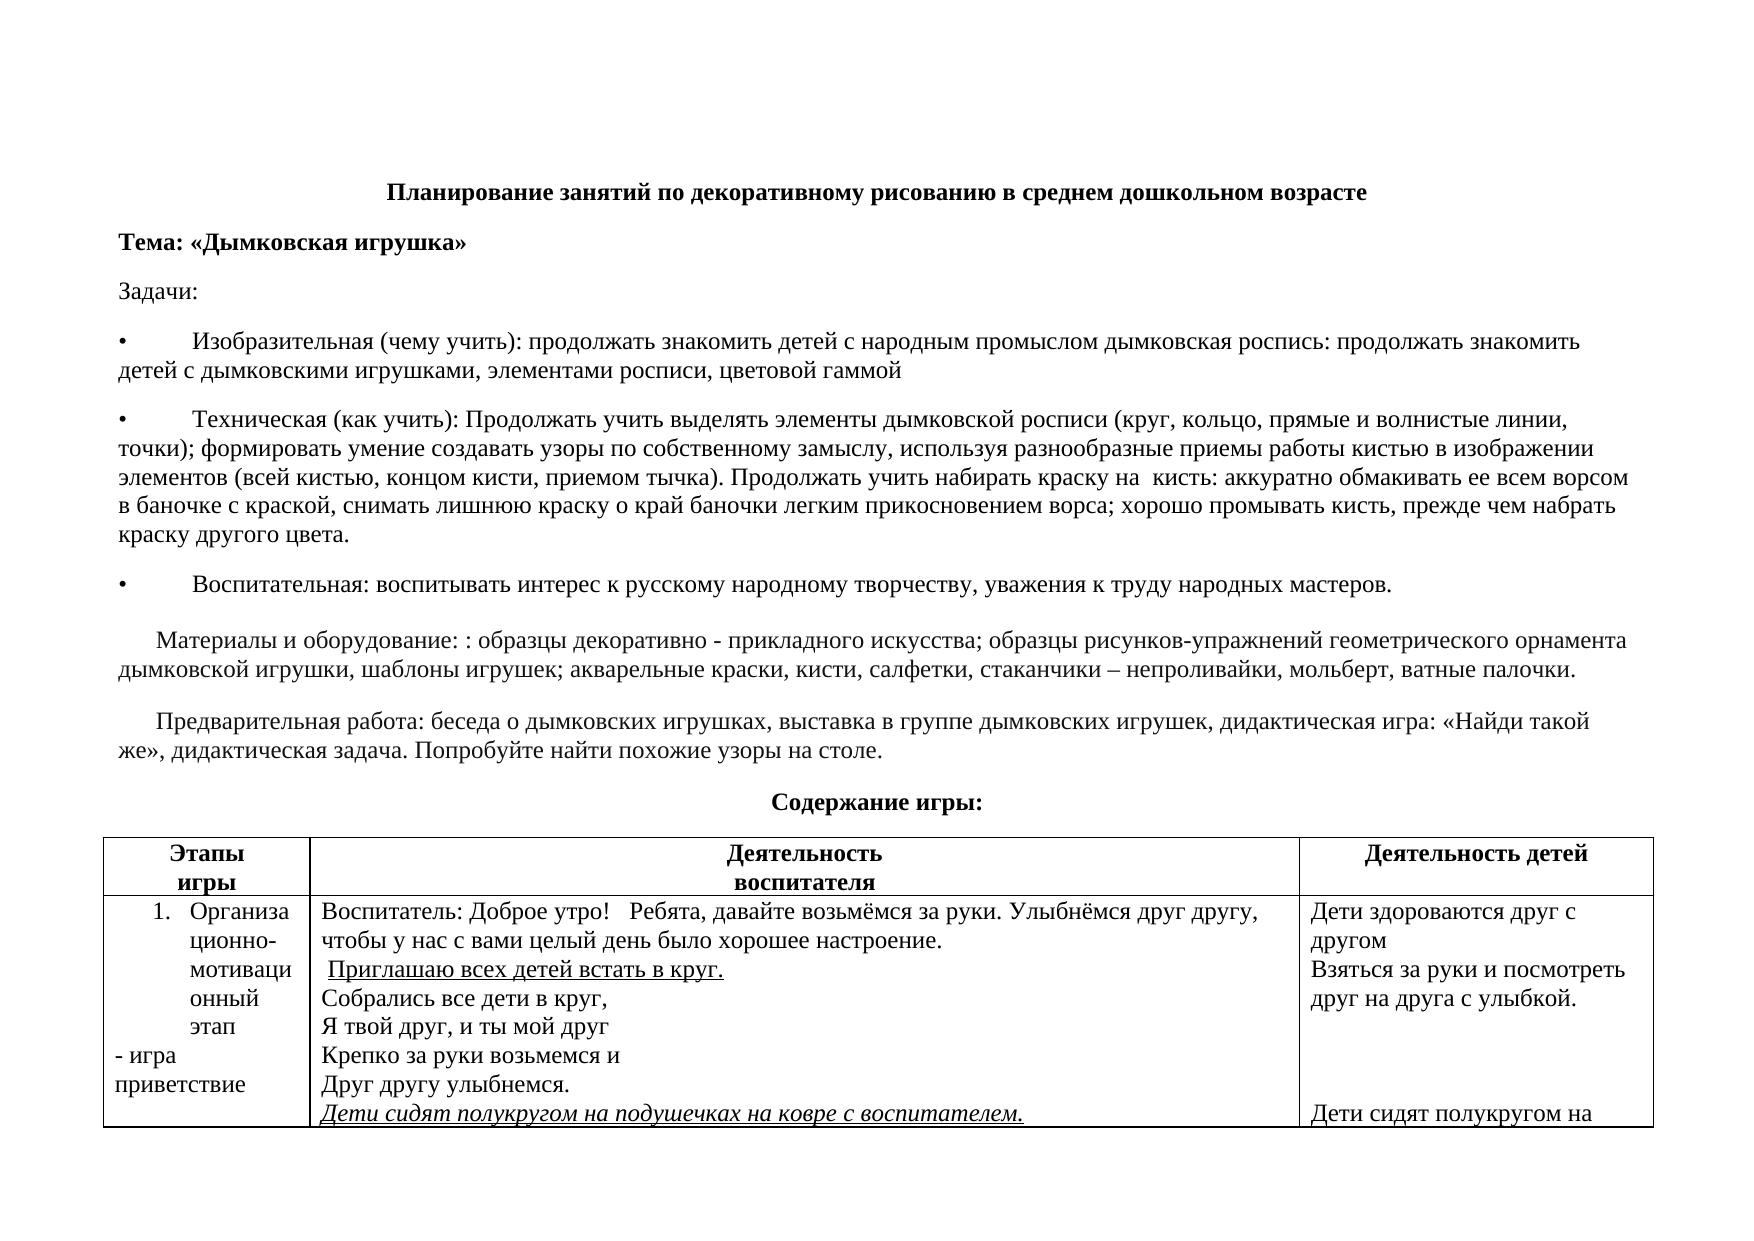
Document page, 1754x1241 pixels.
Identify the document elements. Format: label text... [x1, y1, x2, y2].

text • Изобразительная (чему учить): продолжать знакомить детей с народным промыслом дымковская роспись: продолжать знакомить детей с дымковскими игрушками, элементами росписи, цветовой гаммой [118, 326, 1636, 383]
text Материалы и оборудование: : образцы декоративно - прикладного искусства; образцы рисунков-упражнений геометрического орнамента дымковской игрушки, шаблоны игрушек; акварельные краски, кисти, салфетки, стаканчики – непроливайки, мольберт, ватные палочки. [118, 625, 1636, 683]
text Тема: «Дымковская игрушка» [118, 227, 1636, 256]
text Планирование занятий по декоративному рисованию в среднем дошкольном возрасте [118, 177, 1636, 206]
table_header Этапы игры [104, 838, 309, 895]
text • Техническая (как учить): Продолжать учить выделять элементы дымковской росписи (круг, кольцо, прямые и волнистые линии, точки); формировать умение создавать узоры по собственному замыслу, используя разнообразные приемы работы кистью в изображении элементов (всей кистью, концом кисти, приемом тычка). Продолжать учить набирать краску на кисть: аккуратно обмакивать ее всем ворсом в баночке с краской, снимать лишнюю краску о край баночки легким прикосновением ворса; хорошо промывать кисть, прежде чем набрать краску другого цвета. [118, 404, 1636, 548]
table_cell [104, 896, 309, 1126]
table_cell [1300, 896, 1653, 1126]
text Предварительная работа: беседа о дымковских игрушках, выставка в группе дымковских игрушек, дидактическая игра: «Найди такой же», дидактическая задача. Попробуйте найти похожие узоры на столе. [118, 706, 1636, 764]
text Задачи: [118, 276, 1636, 305]
text • Воспитательная: воспитывать интерес к русскому народному творчеству, уважения к труду народных мастеров. [118, 569, 1636, 598]
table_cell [311, 896, 1299, 1126]
table_header Деятельность детей [1300, 838, 1653, 895]
text Содержание игры: [118, 787, 1636, 816]
table_header Деятельность воспитателя [311, 838, 1299, 895]
